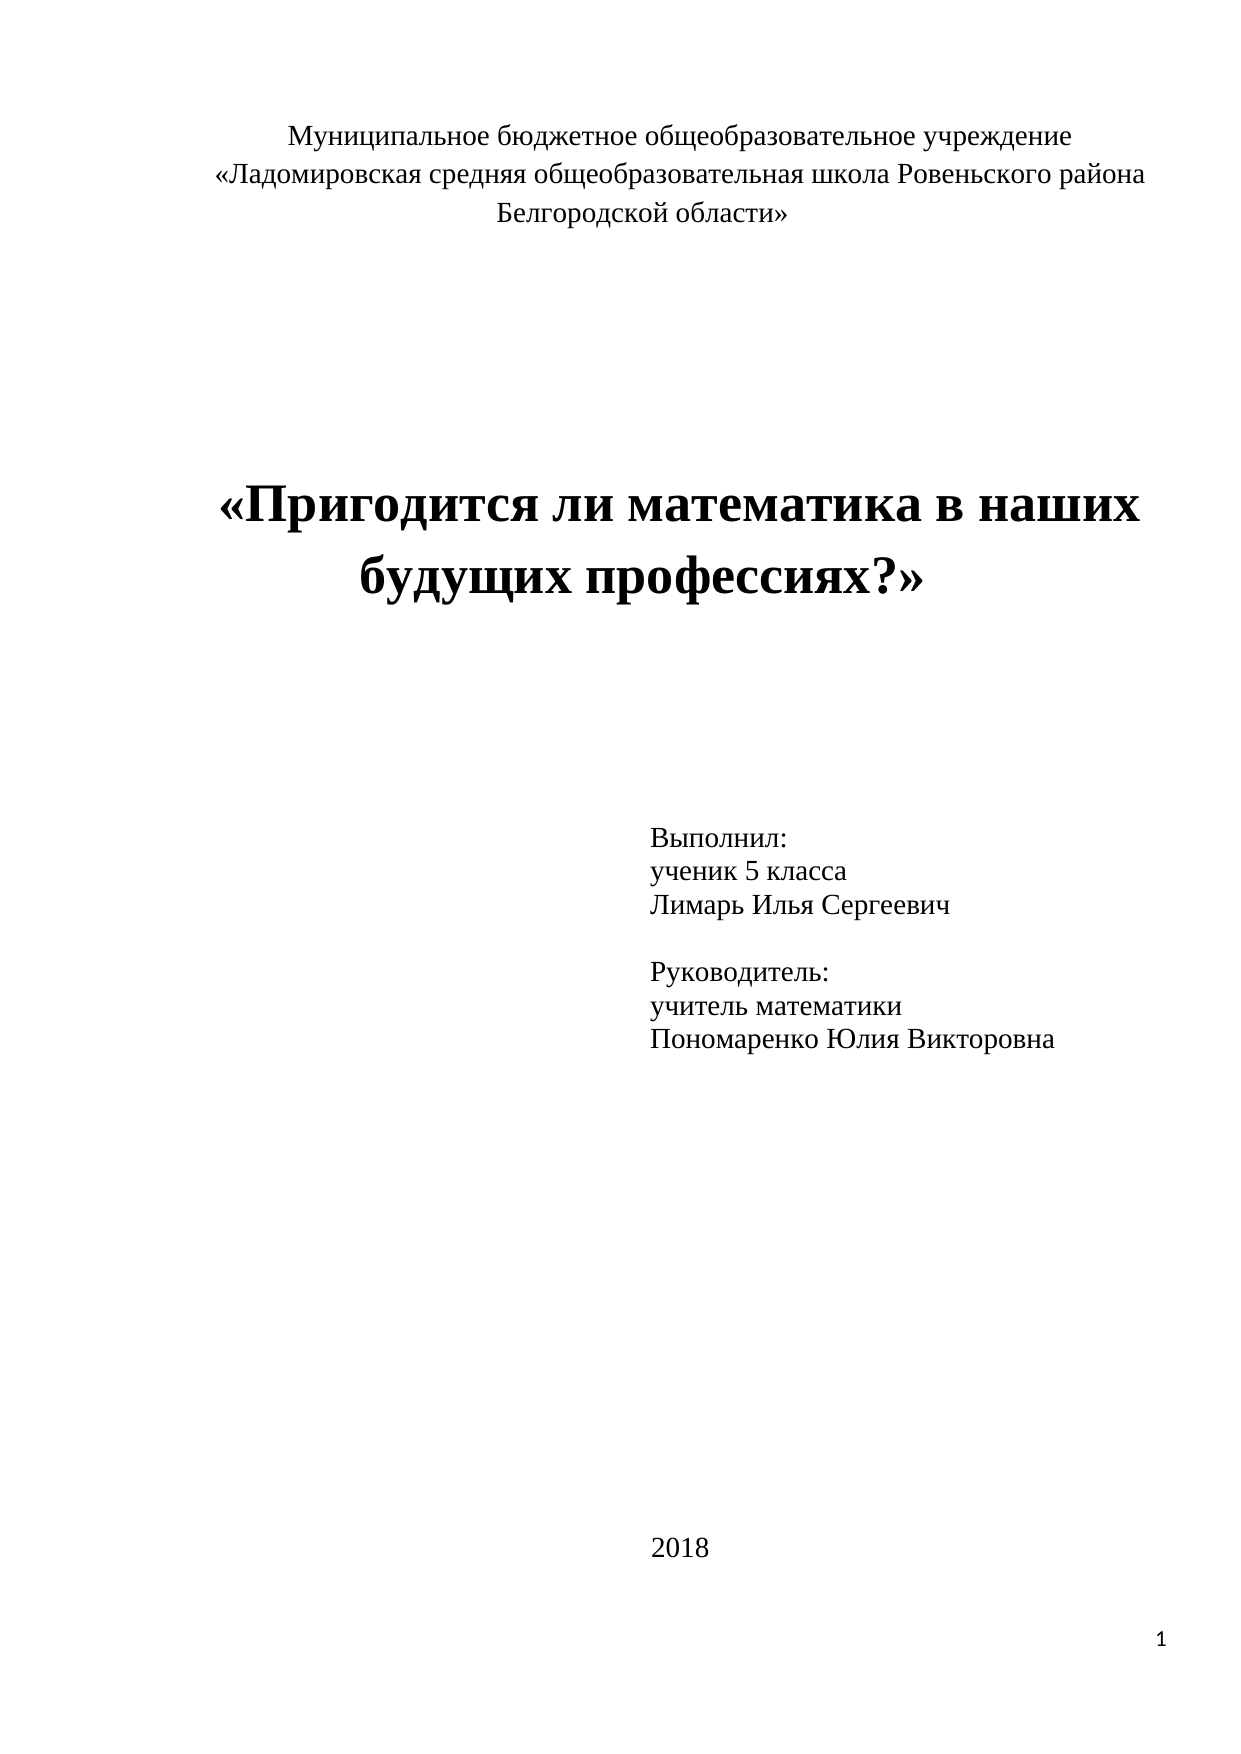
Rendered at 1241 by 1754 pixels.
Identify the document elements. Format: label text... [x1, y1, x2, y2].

text Лимарь Илья Сергеевич [650, 887, 1167, 921]
text «Пригодится ли математика в наших будущих профессиях?» [118, 471, 1167, 605]
text Муниципальное бюджетное общеобразовательное учреждение [118, 118, 1167, 152]
text Выполнил: [650, 820, 1167, 853]
text ученик 5 класса [650, 853, 1167, 887]
text учитель математики [650, 988, 1167, 1021]
text 2018 [118, 1530, 1167, 1563]
text Пономаренко Юлия Викторовна [650, 1021, 1167, 1055]
text Руководитель: [650, 954, 1167, 988]
text «Ладомировская средняя общеобразовательная школа Ровеньского района Белгородской области» [118, 157, 1167, 229]
